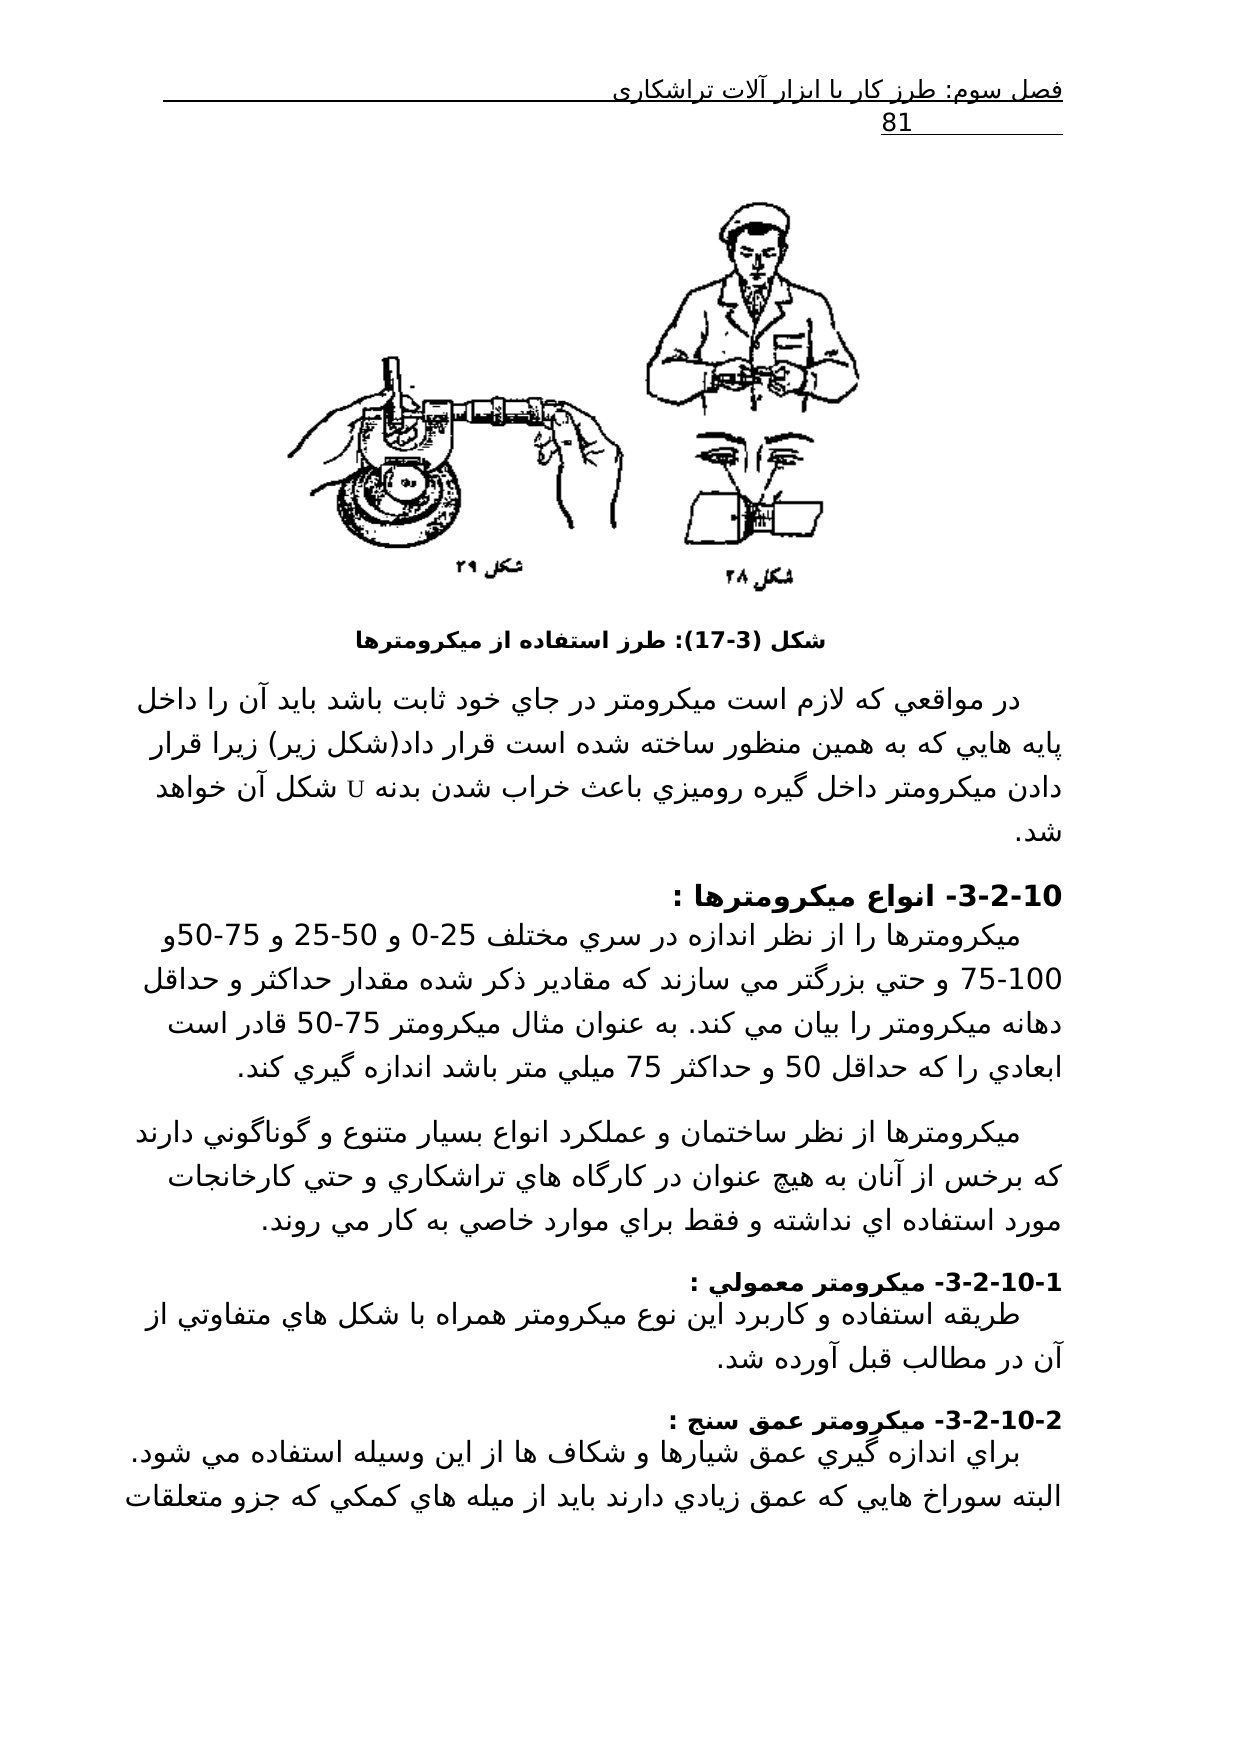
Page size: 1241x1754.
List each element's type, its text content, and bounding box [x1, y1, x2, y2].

subtitle 3-2-10- انواع ميكرومترها : [118, 879, 1063, 913]
subtitle شکل (3-17): طرز استفاده از ميكرومترها [118, 628, 1063, 654]
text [118, 1435, 1063, 1513]
text ميكرومترها از نظر ساختمان و عملكرد انواع بسيار متنوع و گوناگوني دارند كه برخس از آنان به هيچ عنوان در كارگاه هاي تراشكاري و حتي كارخانجات مورد استفاده اي نداشته و فقط براي موارد خاصي به كار مي روند. [118, 1115, 1063, 1237]
text طريقه استفاده و كاربرد اين نوع ميكرومتر همراه با شكل هاي متفاوتي از آن در مطالب قبل آورده شد. [118, 1297, 1063, 1375]
subtitle 3-2-10-1- ميكرومتر معمولي : [118, 1268, 1063, 1297]
subtitle 3-2-10-2- ميكرومتر عمق سنج : [118, 1406, 1063, 1435]
text ميكرومترها را از نظر اندازه در سري مختلف 25-0 و 50-25 و 75-50و 100-75 و حتي بزرگتر مي سازند كه مقادير ذكر شده مقدار حداكثر و حداقل دهانه ميكرومتر را بيان مي كند. به عنوان مثال ميكرومتر 75-50 قادر است ابعادي را كه حداقل 50 و حداكثر 75 ميلي متر باشد اندازه گيري كند. [118, 918, 1063, 1084]
text در مواقعي كه لازم است ميكرومتر در جاي خود ثابت باشد بايد آن را داخل پايه هايي كه به همين منظور ساخته شده است قرار داد(شكل زير) زيرا قرار دادن ميكرومتر داخل گيره روميزي باعث خراب شدن بدنه U شكل آن خواهد شد. [118, 682, 1063, 848]
